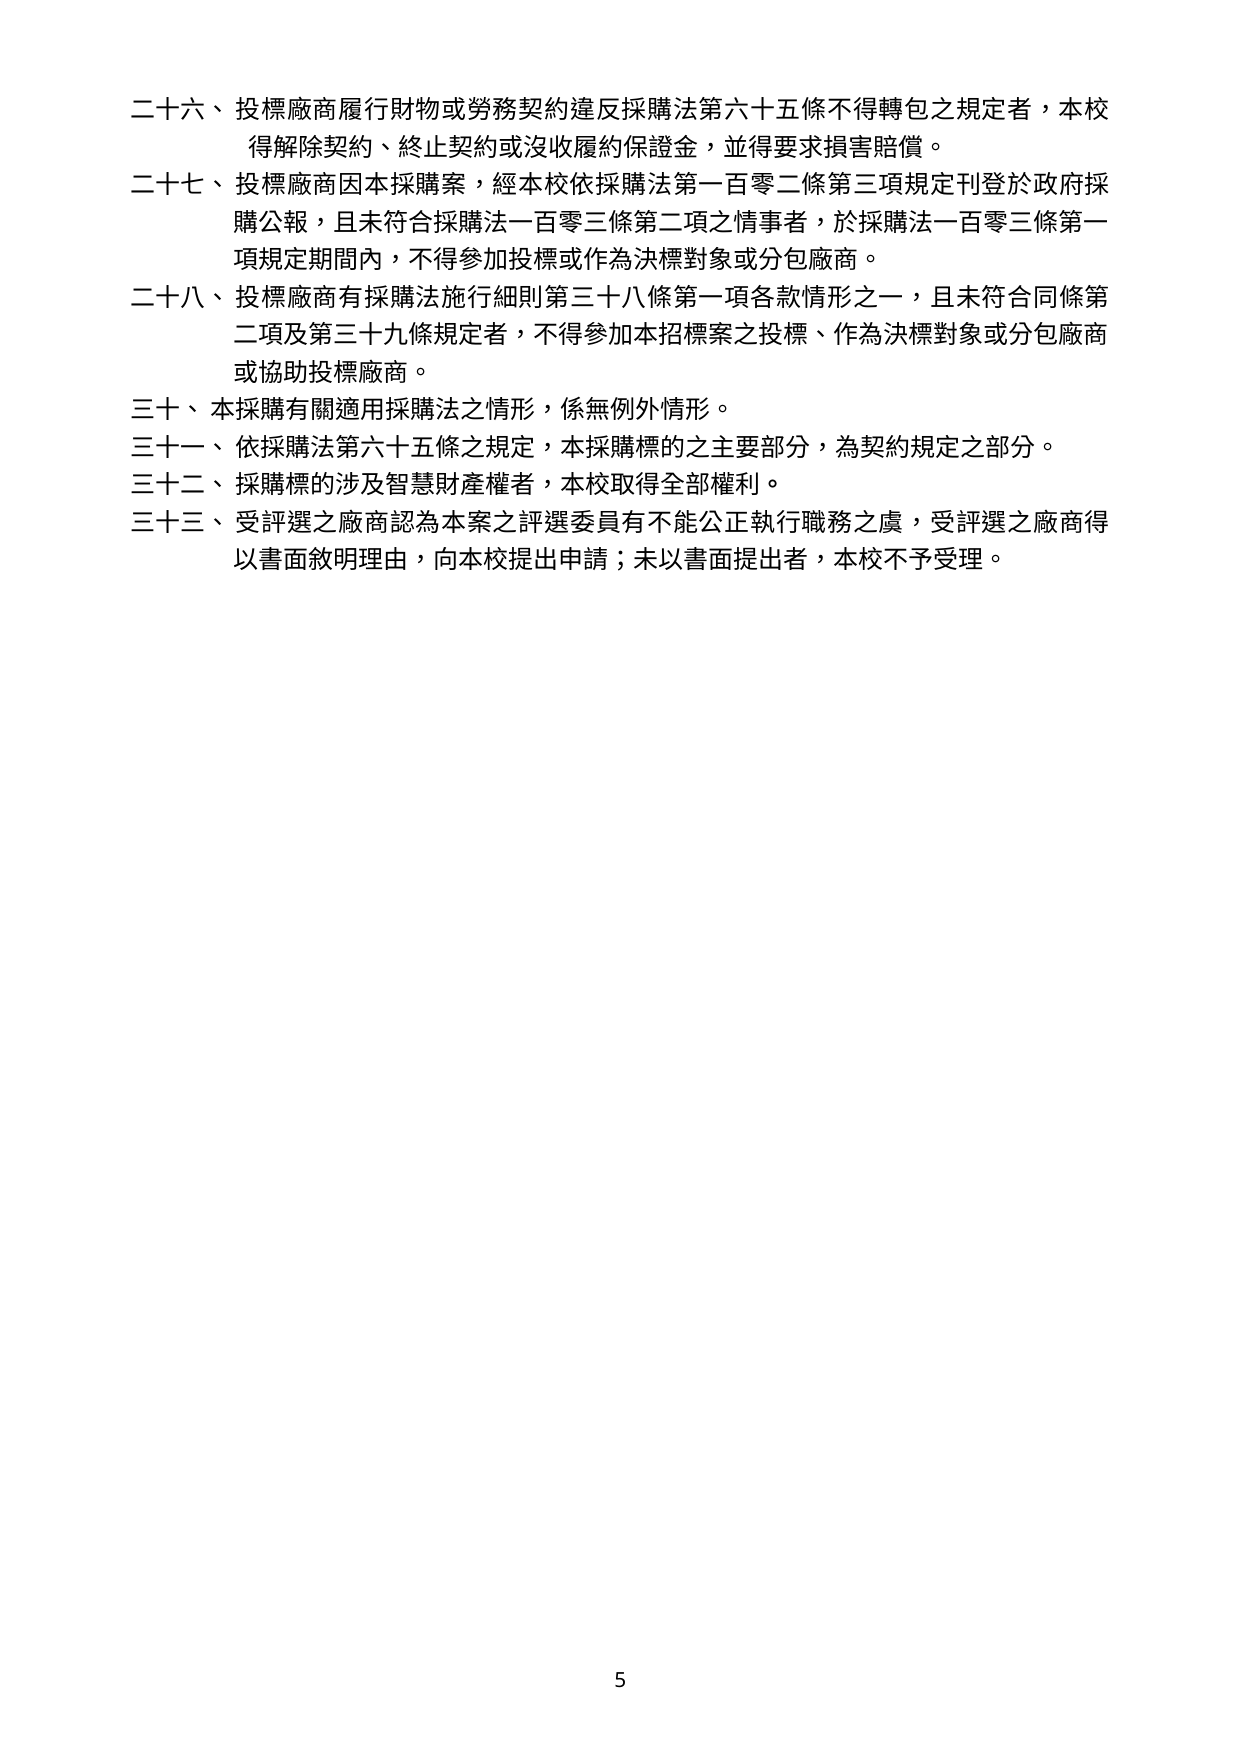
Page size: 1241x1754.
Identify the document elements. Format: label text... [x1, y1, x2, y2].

list 投標廠商履行財物或勞務契約違反採購法第六十五條不得轉包之規定者，本校得解除契約、終止契約或沒收履約保證金，並得要求損害賠償。 [130, 89, 1110, 164]
list 受評選之廠商認為本案之評選委員有不能公正執行職務之虞，受評選之廠商得以書面敘明理由，向本校提出申請；未以書面提出者，本校不予受理。 [130, 502, 1110, 577]
list 本採購有關適用採購法之情形，係無例外情形。 [130, 389, 1110, 427]
list 投標廠商有採購法施行細則第三十八條第一項各款情形之一，且未符合同條第二項及第三十九條規定者，不得參加本招標案之投標、作為決標對象或分包廠商或協助投標廠商。 [130, 277, 1110, 389]
list 依採購法第六十五條之規定，本採購標的之主要部分，為契約規定之部分。 [130, 427, 1110, 464]
list 投標廠商因本採購案，經本校依採購法第一百零二條第三項規定刊登於政府採購公報，且未符合採購法一百零三條第二項之情事者，於採購法一百零三條第一項規定期間內，不得參加投標或作為決標對象或分包廠商。 [130, 164, 1110, 277]
list 採購標的涉及智慧財產權者，本校取得全部權利。 [130, 464, 1110, 502]
